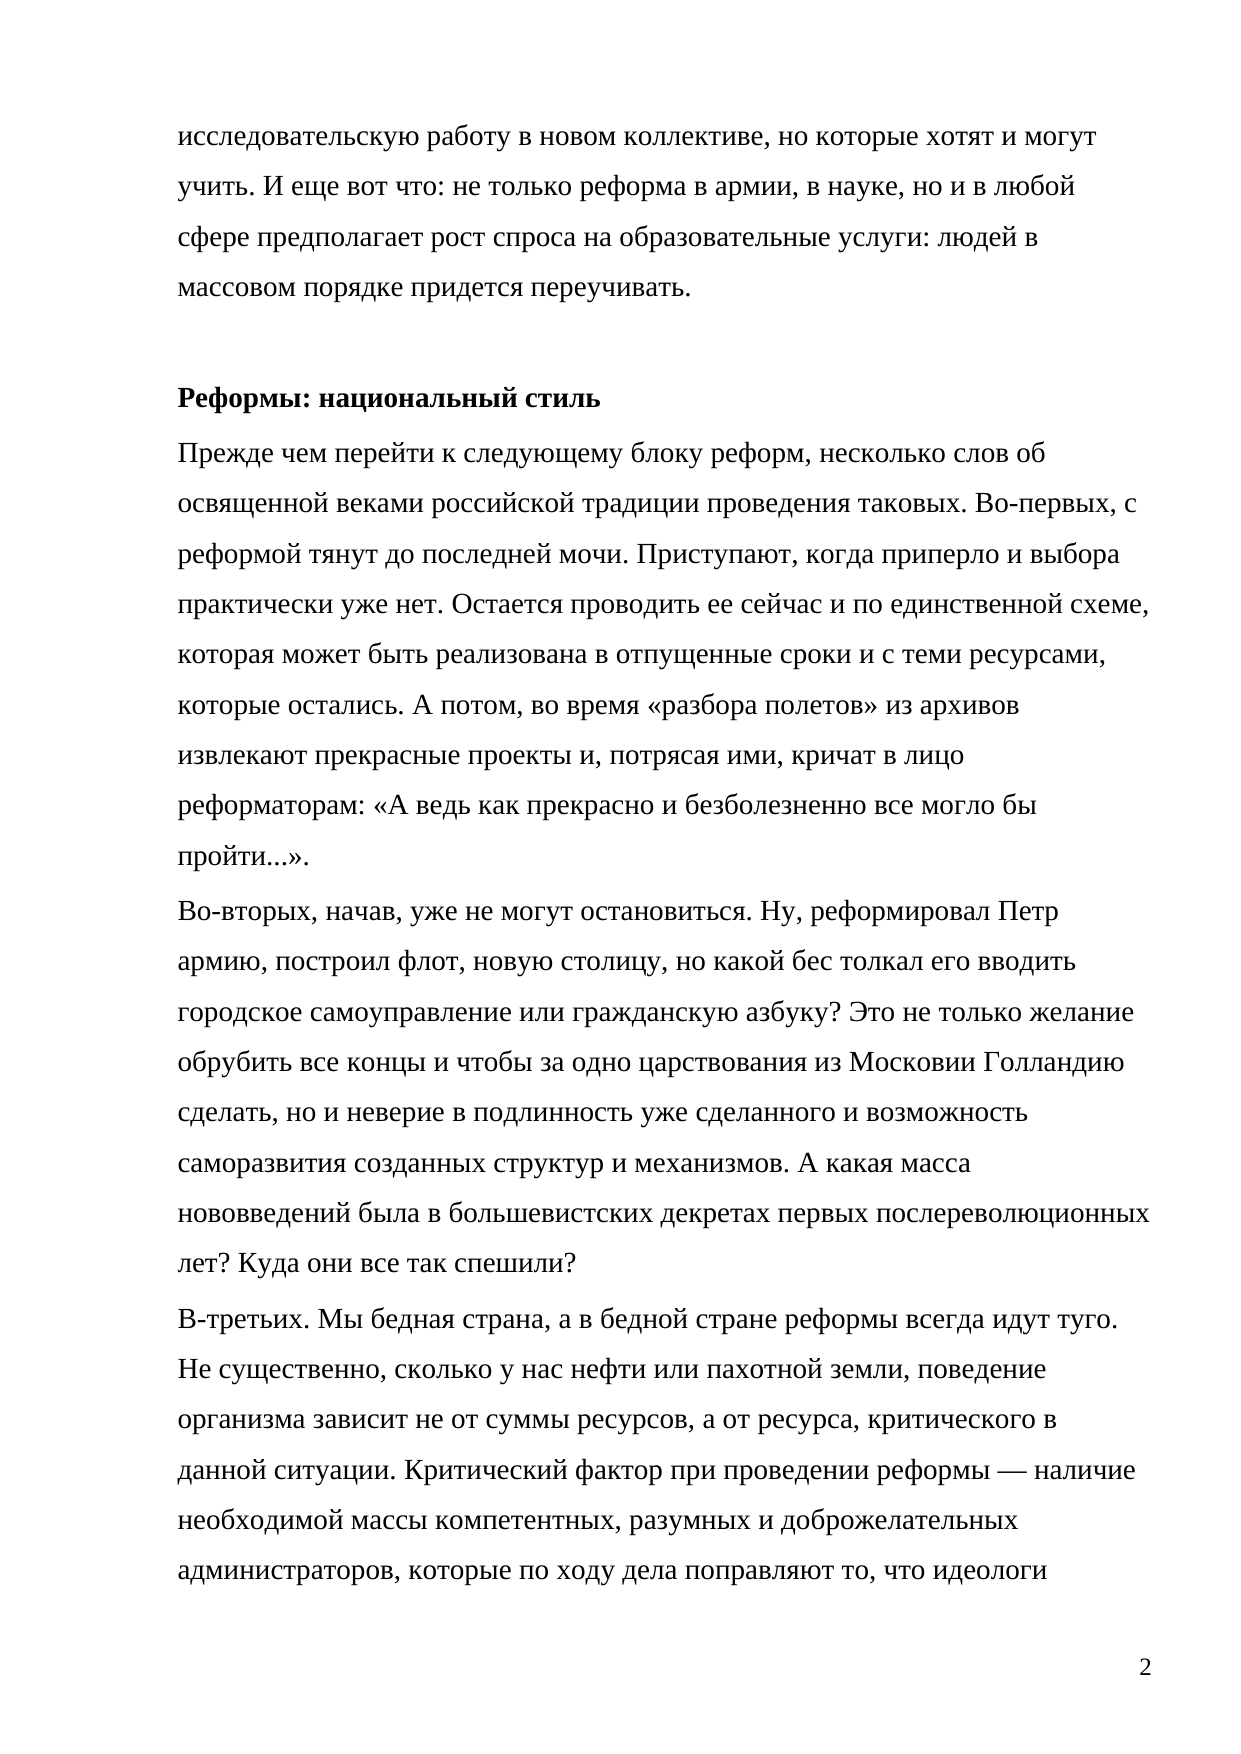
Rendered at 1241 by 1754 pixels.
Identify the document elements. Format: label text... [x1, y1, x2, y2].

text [177, 1301, 1152, 1586]
text Прежде чем перейти к следующему блоку реформ, несколько слов об освященной веками российской традиции проведения таковых. Во-первых, с реформой тянут до последней мочи. Приступают, когда приперло и выбора практически уже нет. Остается проводить ее сейчас и по единственной схеме, которая может быть реализована в отпущенные сроки и с теми ресурсами, которые остались. А потом, во время «разбора полетов» из архивов извлекают прекрасные проекты и, потрясая ими, кричат в лицо реформаторам: «А ведь как прекрасно и безболезненно все могло бы пройти...». [177, 435, 1152, 871]
text Реформы: национальный стиль [177, 380, 1152, 413]
text Во-вторых, начав, уже не могут остановиться. Ну, реформировал Петр армию, построил флот, новую столицу, но какой бес толкал его вводить городское самоуправление или гражданскую азбуку? Это не только желание обрубить все концы и чтобы за одно царствования из Московии Голландию сделать, но и неверие в подлинность уже сделанного и возможность саморазвития созданных структур и механизмов. А какая масса нововведений была в большевистских декретах первых послереволюционных лет? Куда они все так спешили? [177, 893, 1152, 1279]
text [177, 118, 1152, 303]
